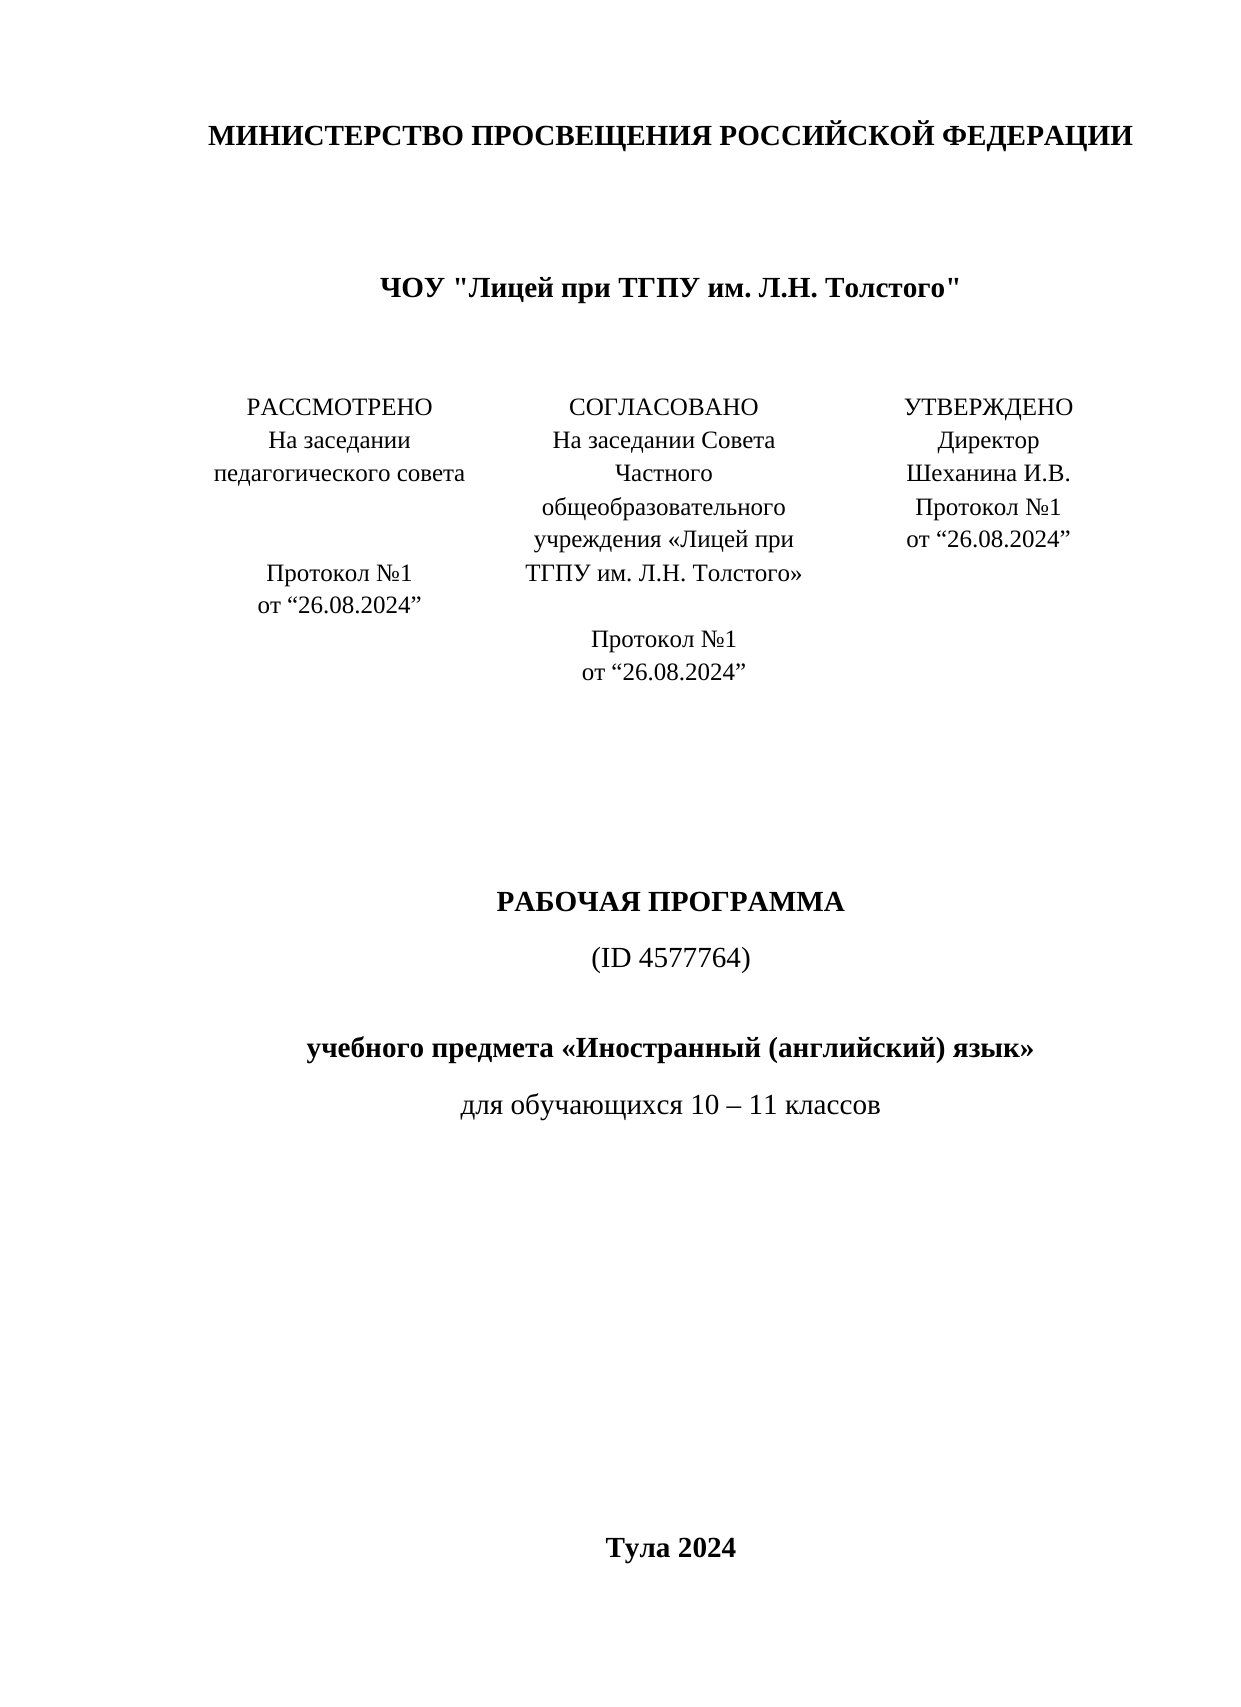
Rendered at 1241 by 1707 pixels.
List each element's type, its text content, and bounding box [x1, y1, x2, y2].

text для обучающихся 10 – 11 классов [190, 1087, 1152, 1120]
text Тула 2024 [190, 1530, 1152, 1563]
text (ID 4577764) [190, 941, 1152, 974]
text РАБОЧАЯ ПРОГРАММА [190, 884, 1152, 917]
text ЧОУ "Лицей при ТГПУ им. Л.Н. Толстого" [190, 270, 1152, 304]
text учебного предмета «Иностранный (английский) язык» [190, 1030, 1152, 1063]
table_header СОГЛАСОВАНО На заседании Совета Частного общеобразовательного учреждения «Лицей при ТГПУ им. Л.Н. Толстого» Протокол №1 от “26.08.2024” [502, 360, 826, 723]
table_header УТВЕРЖДЕНО Директор Шеханина И.В. Протокол №1 от “26.08.2024” [826, 360, 1151, 723]
table_header РАССМОТРЕНО На заседании педагогического совета Протокол №1 от “26.08.2024” [177, 360, 502, 723]
text МИНИСТЕРСТВО ПРОСВЕЩЕНИЯ РОССИЙСКОЙ ФЕДЕРАЦИИ [190, 118, 1152, 152]
